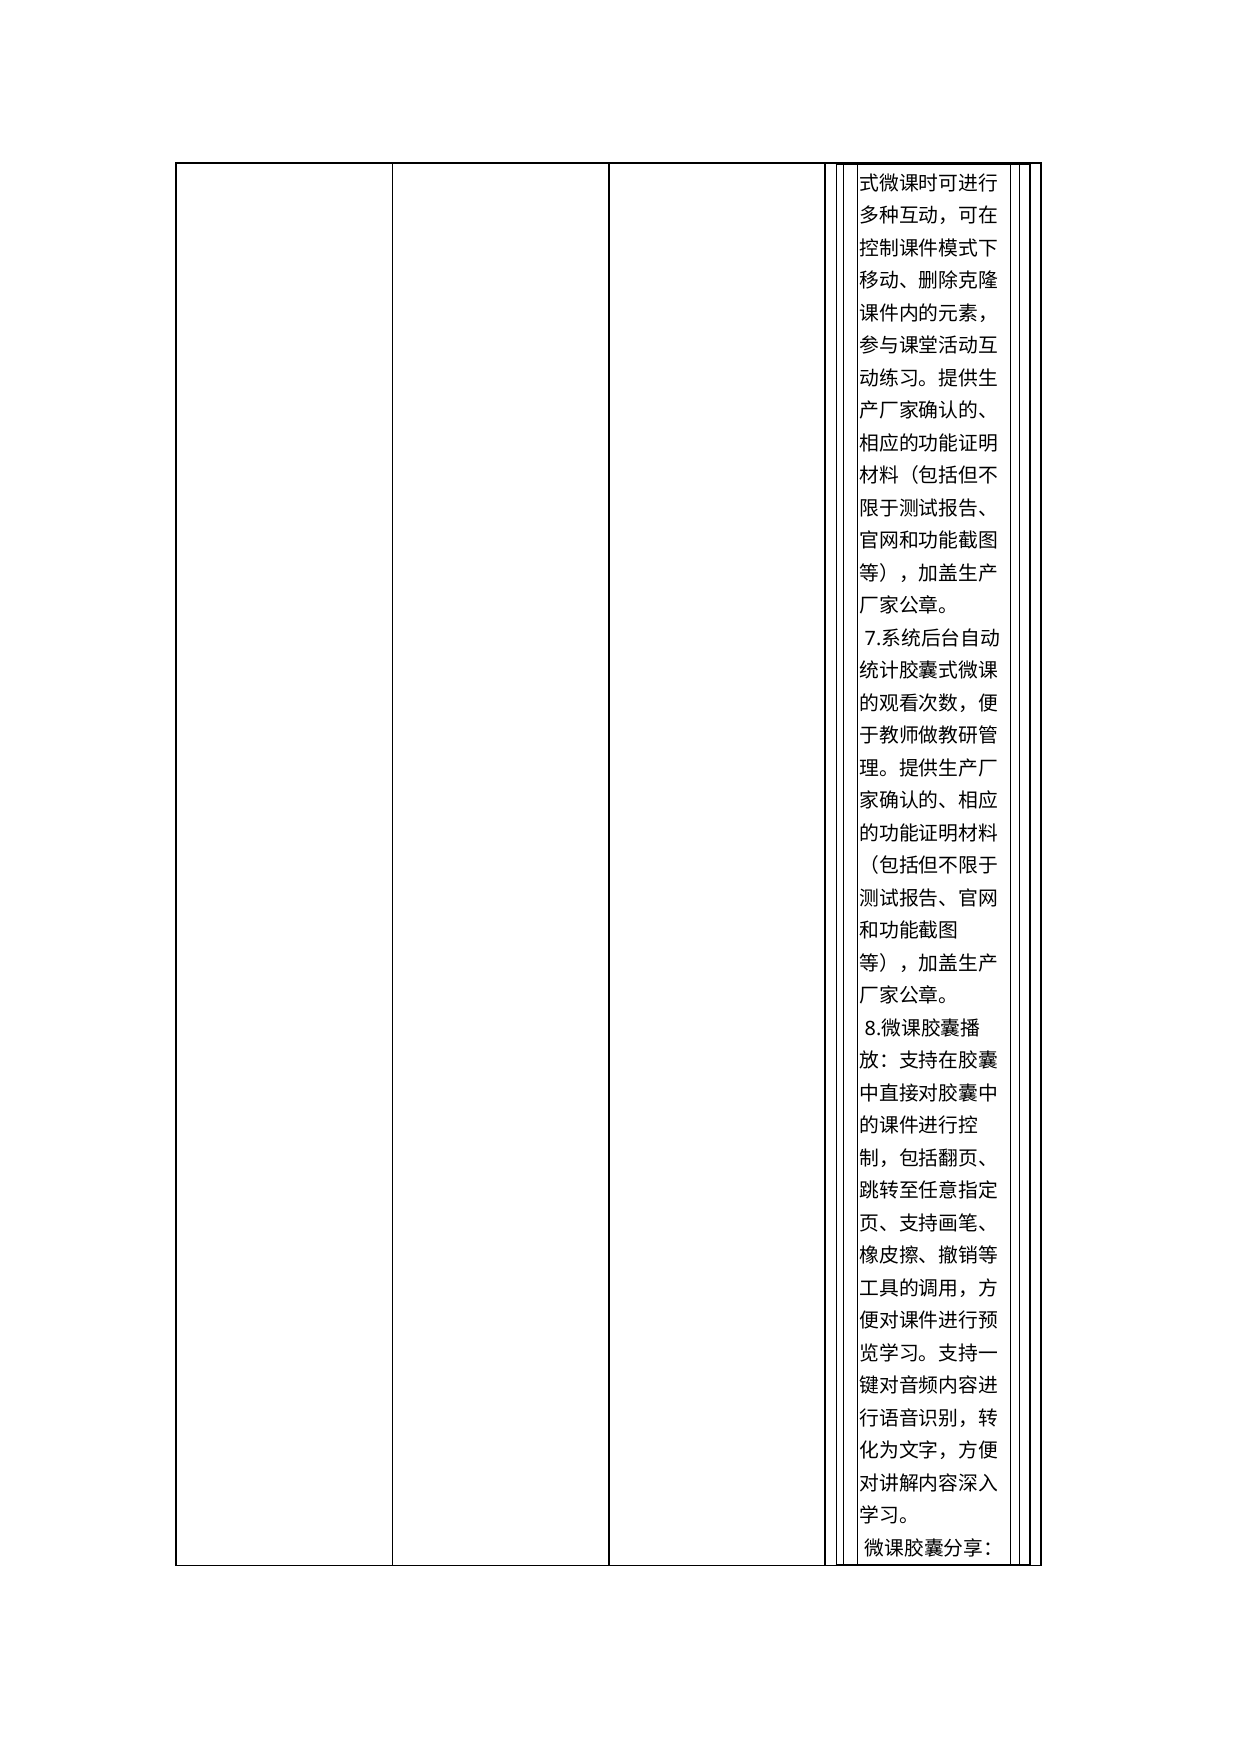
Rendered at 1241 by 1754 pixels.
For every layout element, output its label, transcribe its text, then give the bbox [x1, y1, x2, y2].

table_cell 1 [610, 164, 824, 1565]
table_cell [844, 165, 857, 1564]
table_cell ★ [177, 164, 392, 1565]
table_cell [837, 165, 843, 1564]
table_cell [1011, 165, 1019, 1564]
table_cell [858, 165, 1010, 1564]
table_cell 1 [393, 164, 608, 1565]
table_cell [826, 164, 836, 1565]
table_cell [1020, 165, 1029, 1564]
table_cell [1031, 164, 1040, 1565]
